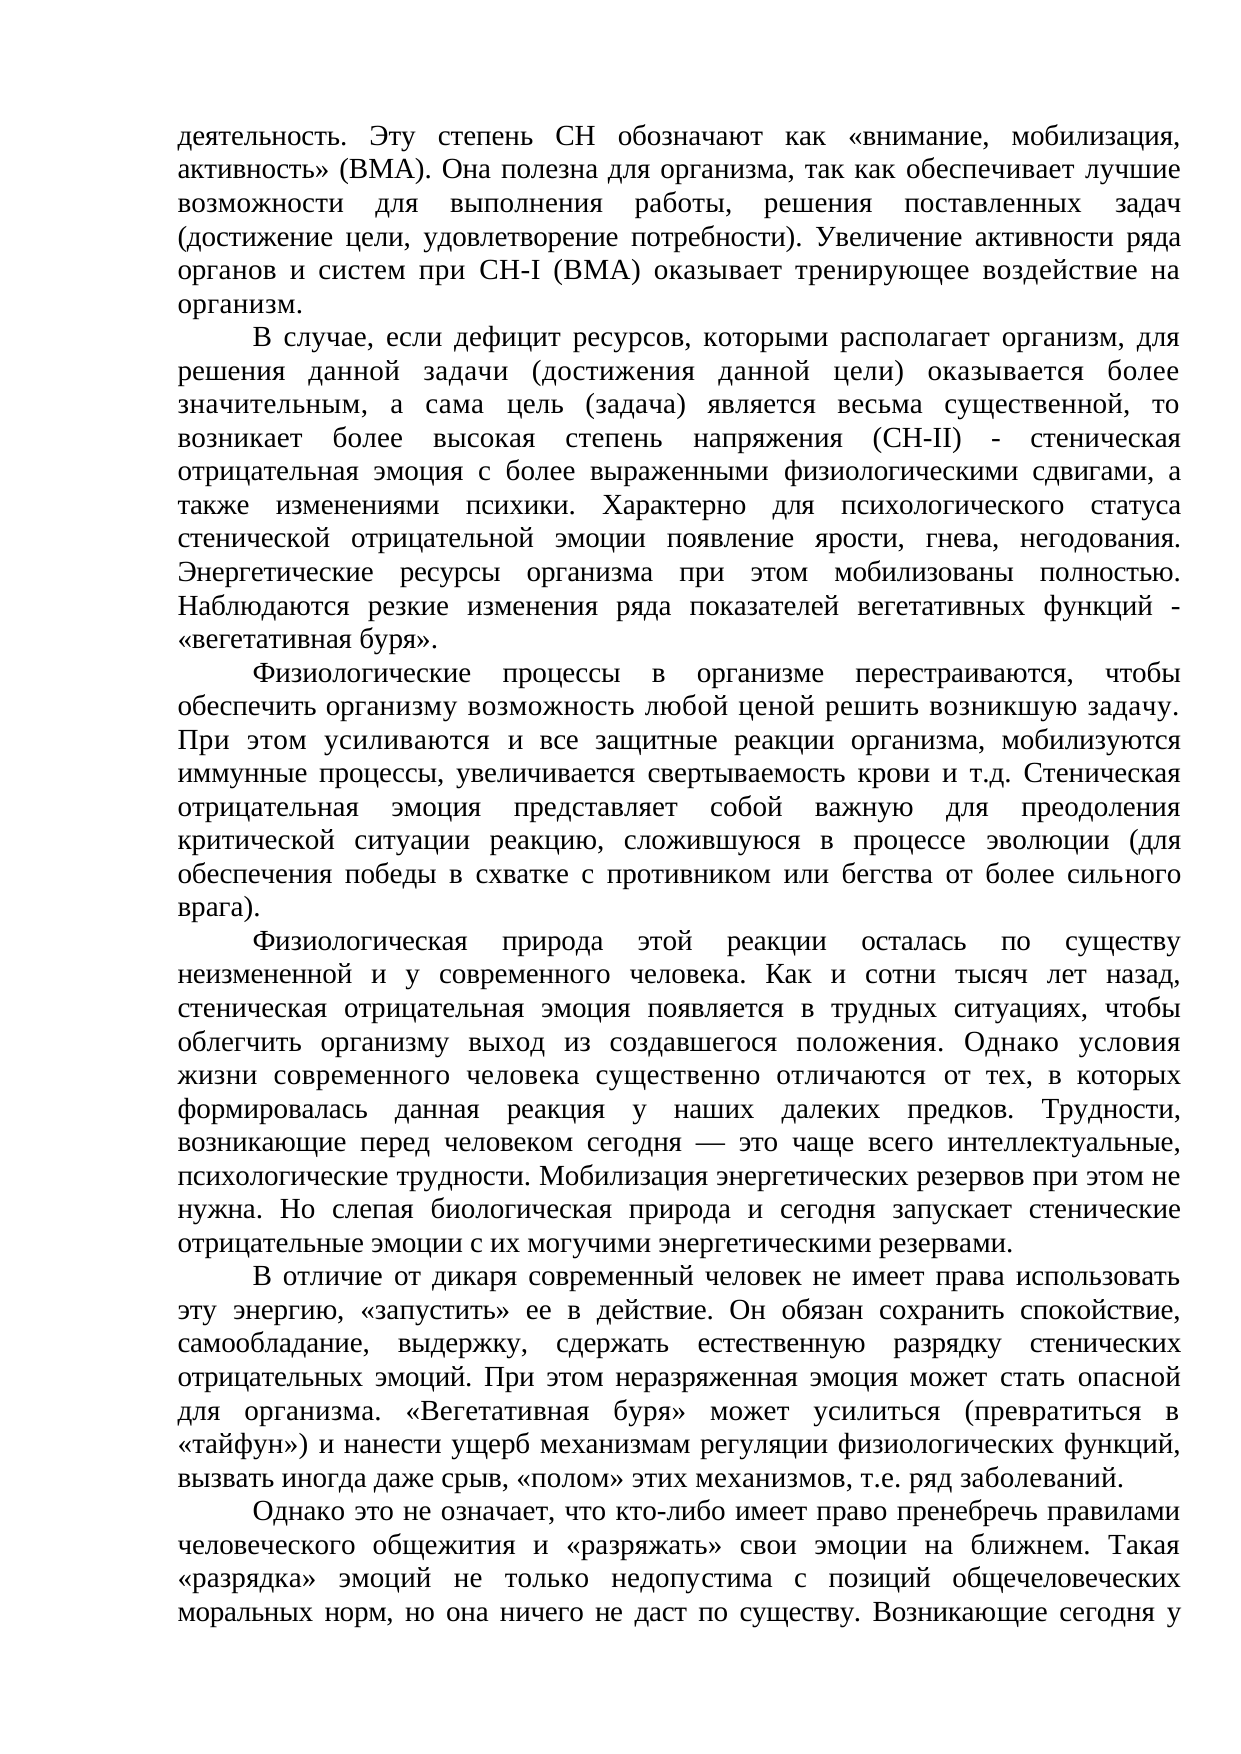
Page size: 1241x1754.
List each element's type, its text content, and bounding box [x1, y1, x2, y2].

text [177, 118, 1181, 319]
text В случае, если дефицит ресурсов, которыми располагает организм, для решения данной задачи (достижения данной цели) оказывается более значительным, а сама цель (задача) является весьма существенной, то возникает более высокая степень напряжения (CH-II) - стеническая отрицательная эмоция с более выраженными физиологическими сдвигами, а также изменениями психики. Характерно для психологического статуса стенической отрицательной эмоции появление ярости, гнева, негодования. Энергетические ресурсы организма при этом мобилизованы полностью. Наблюдаются резкие изменения ряда показателей вегетативных функций - «вегетативная буря». [177, 319, 1181, 655]
text Физиологические процессы в организме перестраиваются, чтобы обеспечить организму возможность любой ценой решить возникшую задачу. При этом усиливаются и все защитные реакции организма, мобилизуются иммунные процессы, увеличивается свертываемость крови и т.д. Стеническая отрицательная эмоция представляет собой важную для преодоления критической ситуации реакцию, сложившуюся в процессе эволюции (для обеспечения победы в схватке с противником или бегства от более сильного врага). [177, 655, 1181, 923]
text Физиологическая природа этой реакции осталась по существу неизмененной и у современного человека. Как и сотни тысяч лет назад, стеническая отрицательная эмоция появляется в трудных ситуациях, чтобы облегчить организму выход из создавшегося положения. Однако условия жизни современного человека существенно отличаются от тех, в которых формировалась данная реакция у наших далеких предков. Трудности, возникающие перед человеком сегодня — это чаще всего интеллектуальные, психологические трудности. Мобилизация энергетических резервов при этом не нужна. Но слепая биологическая природа и сегодня запускает стенические отрицательные эмоции с их могучими энергетическими резервами. [177, 923, 1181, 1258]
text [177, 1493, 1181, 1627]
text В отличие от дикаря современный человек не имеет права использовать эту энергию, «запустить» ее в действие. Он обязан сохранить спокойствие, самообладание, выдержку, сдержать естественную разрядку стенических отрицательных эмоций. При этом неразряженная эмоция может стать опасной для организма. «Вегетативная буря» может усилиться (превратиться в «тайфун») и нанести ущерб механизмам регуляции физиологических функций, вызвать иногда даже срыв, «полом» этих механизмов, т.е. ряд заболеваний. [177, 1258, 1181, 1493]
